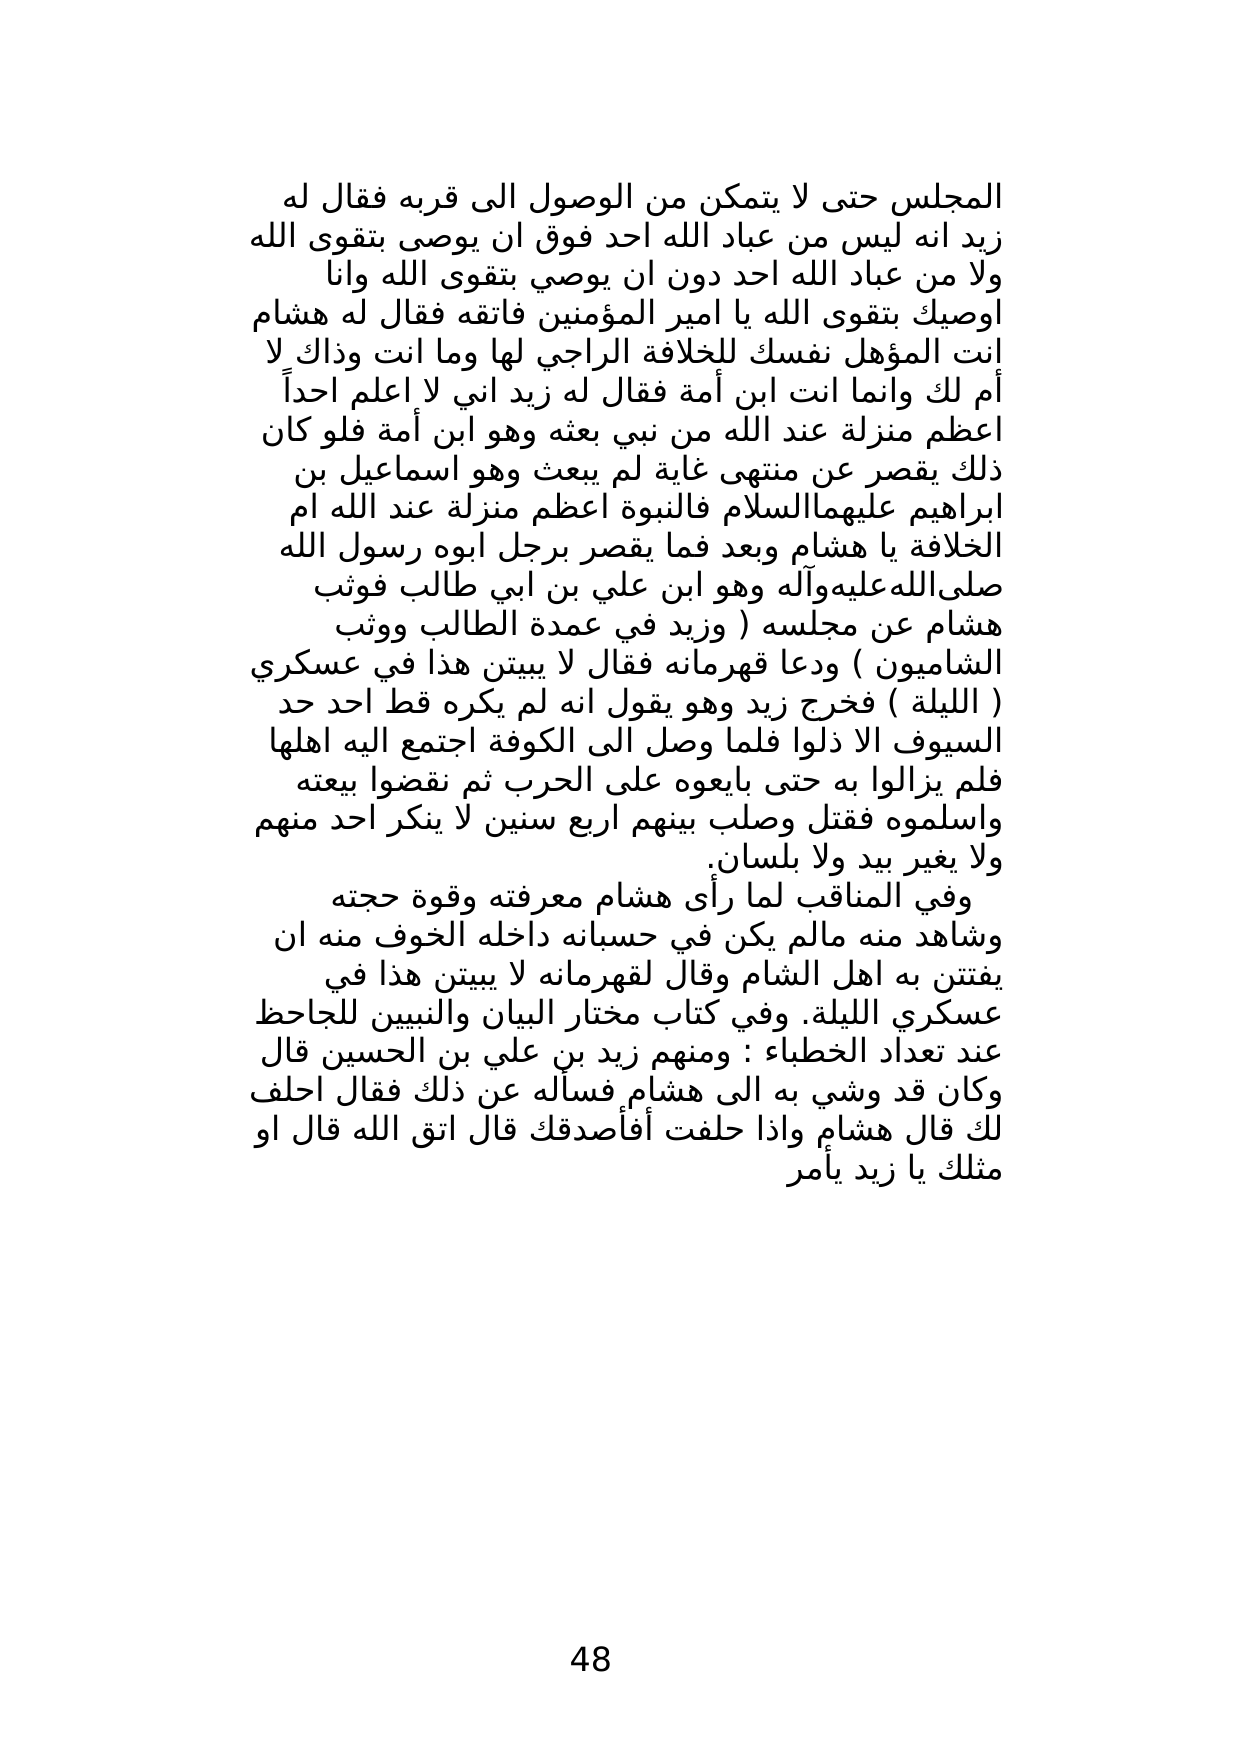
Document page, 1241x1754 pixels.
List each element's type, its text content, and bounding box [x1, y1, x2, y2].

text المجلس حتى لا يتمكن من الوصول الى قربه فقال له زيد انه ليس من عباد الله احد فوق ان يوصى بتقوى الله ولا من عباد الله احد دون ان يوصي بتقوى الله وانا اوصيك بتقوى الله يا امير المؤمنين فاتقه فقال له هشام انت المؤهل نفسك للخلافة الراجي لها وما انت وذاك لا أم لك وانما انت ابن أمة فقال له زيد اني لا اعلم احداً اعظم منزلة عند الله من نبي بعثه وهو ابن أمة فلو كان ذلك يقصر عن منتهى غاية لم يبعث وهو اسماعيل بن ابراهيم عليهما‌السلام فالنبوة اعظم منزلة عند الله ام الخلافة يا هشام وبعد فما يقصر برجل ابوه رسول الله صلى‌الله‌عليه‌وآله وهو ابن علي بن ابي طالب فوثب هشام عن مجلسه ( وزيد في عمدة الطالب ووثب الشاميون ) ودعا قهرمانه فقال لا يبيتن هذا في عسكري ( الليلة ) فخرج زيد وهو يقول انه لم يكره قط احد حد السيوف الا ذلوا فلما وصل الى الكوفة اجتمع اليه اهلها فلم يزالوا به حتى بايعوه على الحرب ثم نقضوا بيعته واسلموه فقتل وصلب بينهم اربع سنين لا ينكر احد منهم ولا يغير بيد ولا بلسان. [236, 177, 1004, 877]
text وفي المناقب لما رأى هشام معرفته وقوة حجته وشاهد منه مالم يكن في حسبانه داخله الخوف منه ان يفتتن به اهل الشام وقال لقهرمانه لا يبيتن هذا في عسكري الليلة. وفي كتاب مختار البيان والنبيين للجاحظ عند تعداد الخطباء : ومنهم زيد بن علي بن الحسين قال وكان قد وشي به الى هشام فسأله عن ذلك فقال احلف لك قال هشام واذا حلفت أفأصدقك قال اتق الله قال او مثلك يا زيد يأمر [236, 877, 1004, 1187]
